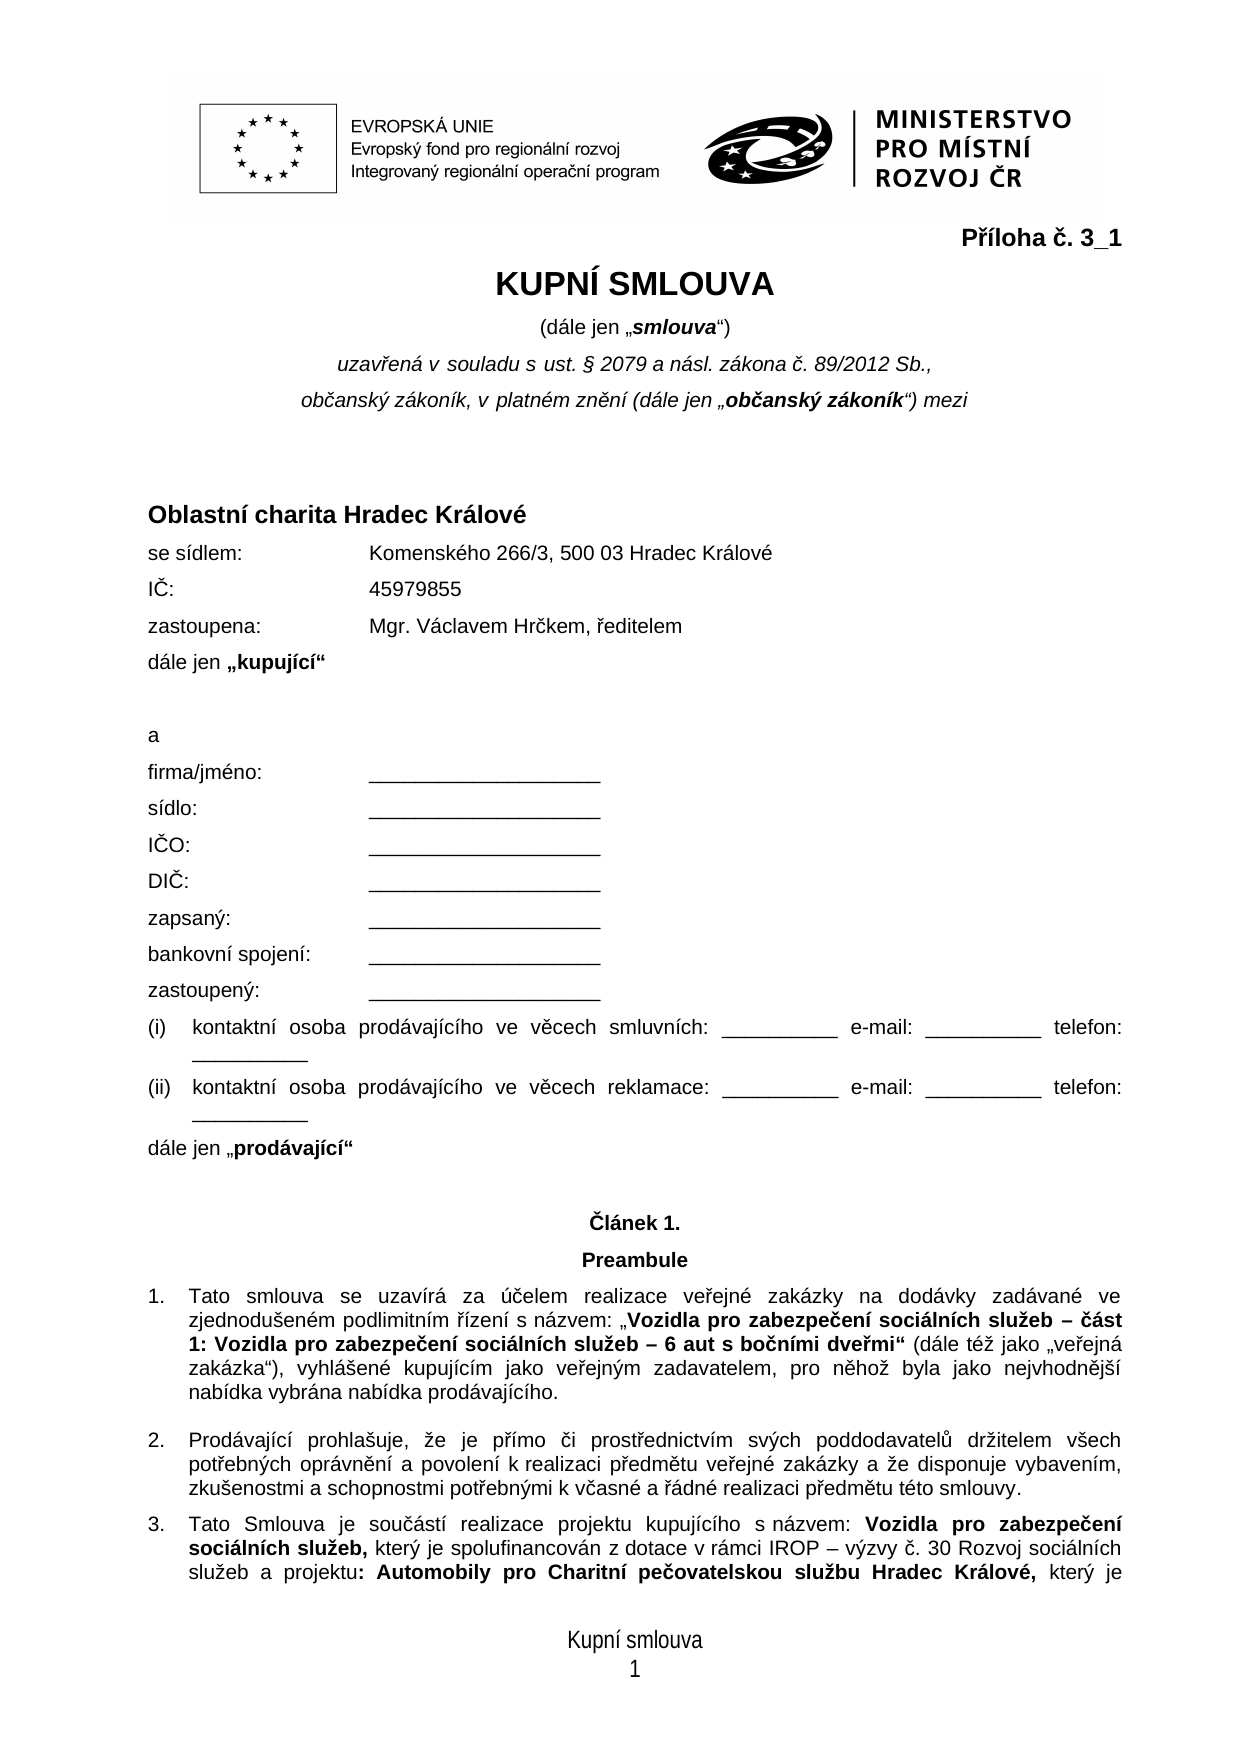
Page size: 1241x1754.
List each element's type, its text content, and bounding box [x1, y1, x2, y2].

list kontaktní osoba prodávajícího ve věcech smluvních: __________ e-mail: __________ telefon: __________ [148, 1015, 1122, 1063]
text dále jen „prodávající“ [148, 1136, 1122, 1159]
list kontaktní osoba prodávajícího ve věcech reklamace: __________ e-mail: __________ telefon: __________ [148, 1075, 1122, 1123]
title (dále jen „smlouva“) [148, 315, 1122, 339]
text DIČ: ____________________ [148, 869, 1122, 893]
text dále jen „kupující“ [148, 650, 1122, 674]
title KUPNÍ SMLOUVA [148, 264, 1122, 302]
list Tato smlouva se uzavírá za účelem realizace veřejné zakázky na dodávky zadávané ve zjednodušeném podlimitním řízení s názvem: „Vozidla pro zabezpečení sociálních služeb – část 1: Vozidla pro zabezpečení sociálních služeb – 6 aut s bočními dveřmi“ (dále též jako „veřejná zakázka“), vyhlášené kupujícím jako veřejným zadavatelem, pro něhož byla jako nejvhodnější nabídka vybrána nabídka prodávajícího. [148, 1284, 1122, 1404]
picture [169, 73, 1101, 223]
text IČ: 45979855 [148, 577, 1122, 601]
text zastoupený: ____________________ [148, 978, 1122, 1002]
text uzavřená v souladu s ust. § 2079 a násl. zákona č. 89/2012 Sb., [148, 351, 1122, 375]
text bankovní spojení: ____________________ [148, 942, 1122, 966]
text Článek 1. [148, 1211, 1122, 1235]
text IČO: ____________________ [148, 832, 1122, 856]
text Preambule [148, 1247, 1122, 1271]
text a [148, 723, 1122, 747]
text zastoupena: Mgr. Václavem Hrčkem, ředitelem [148, 614, 1122, 638]
text sídlo: ____________________ [148, 796, 1122, 820]
text Oblastní charita Hradec Králové [148, 499, 1122, 528]
text firma/jméno: ____________________ [148, 759, 1122, 783]
list Prodávající prohlašuje, že je přímo či prostřednictvím svých poddodavatelů držitelem všech potřebných oprávnění a povolení k realizaci předmětu veřejné zakázky a že disponuje vybavením, zkušenostmi a schopnostmi potřebnými k včasné a řádné realizaci předmětu této smlouvy. [148, 1428, 1122, 1499]
title Příloha č. 3_1 [148, 223, 1122, 251]
text se sídlem: Komenského 266/3, 500 03 Hradec Králové [148, 541, 1122, 565]
text zapsaný: ____________________ [148, 905, 1122, 929]
text občanský zákoník, v platném znění (dále jen „občanský zákoník“) mezi [148, 388, 1122, 412]
